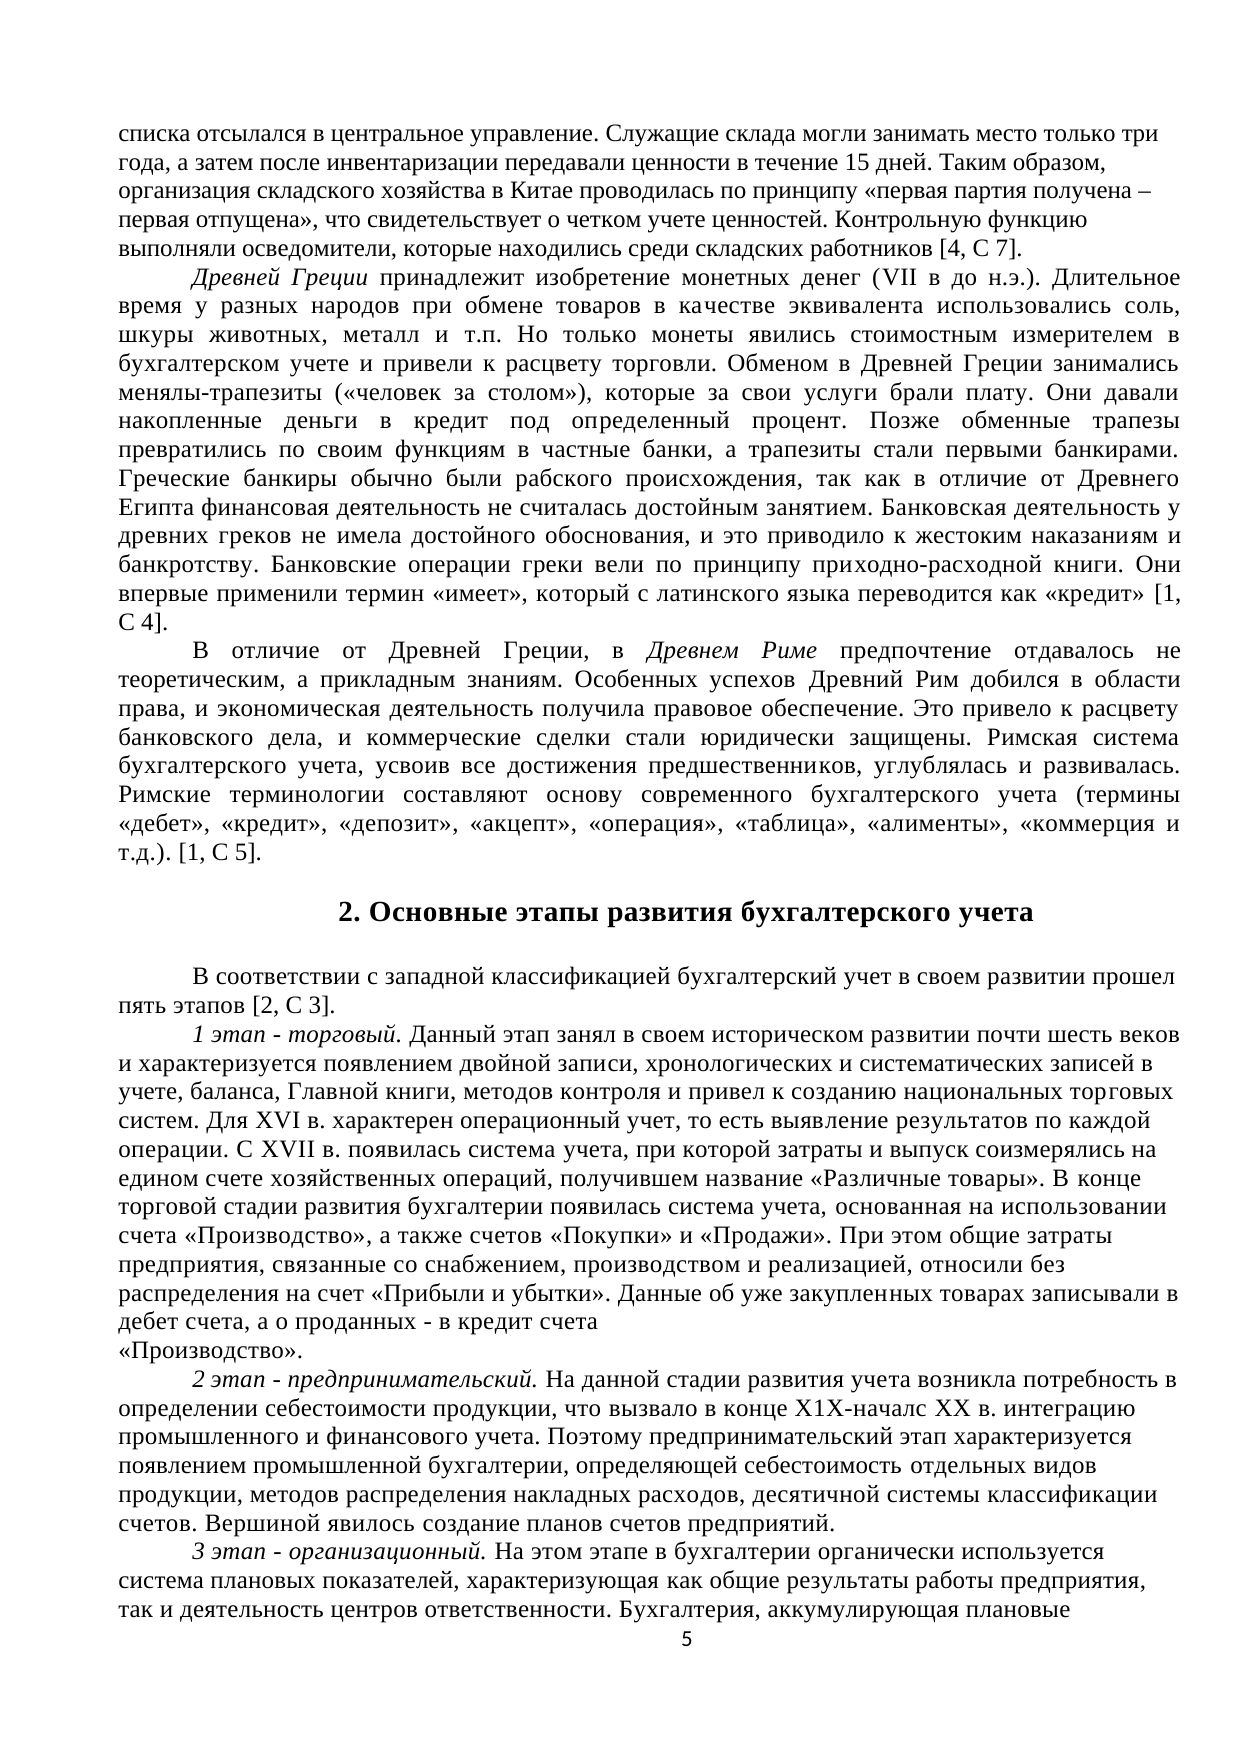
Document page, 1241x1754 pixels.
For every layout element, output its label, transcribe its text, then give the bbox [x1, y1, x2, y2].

text 1 этап - торговый. Данный этап занял в своем историческом развитии почти шесть веков и характеризуется появлением двойной записи, хронологических и систематических записей в учете, баланса, Главной книги, методов контроля и привел к созданию национальных торговых систем. Для XVI в. характерен операционный учет, то есть выявление результатов по каждой операции. С XVII в. появилась система учета, при которой затраты и выпуск соизмерялись на едином счете хозяйственных операций, получившем название «Различные товары». В конце торговой стадии развития бухгалтерии появилась система учета, основанная на использовании счета «Производство», а также счетов «Покупки» и «Продажи». При этом общие затраты предприятия, связанные со снабжением, производством и реализацией, относили без распределения на счет «Прибыли и убытки». Данные об уже закупленных товарах записывали в дебет счета, а о проданных - в кредит счета «Производство». [118, 1019, 1181, 1364]
text Древней Греции принадлежит изобретение монетных денег (VII в до н.э.). Длительное время у разных народов при обмене товаров в качестве эквивалента использовались соль, шкуры животных, металл и т.п. Но только монеты явились стоимостным измерителем в бухгалтерском учете и привели к расцвету торговли. Обменом в Древней Греции занимались менялы-трапезиты («человек за столом»), которые за свои услуги брали плату. Они давали накопленные деньги в кредит под определенный процент. Позже обменные трапезы превратились по своим функциям в частные банки, а трапезиты стали первыми банкирами. Греческие банкиры обычно были рабского происхождения, так как в отличие от Древнего Египта финансовая деятельность не считалась достойным занятием. Банковская деятельность у древних греков не имела достойного обоснования, и это приводило к жестоким наказаниям и банкротству. Банковские операции греки вели по принципу приходно-расходной книги. Они впервые применили термин «имеет», который с латинского языка переводится как «кредит» [1, С 4]. [118, 262, 1181, 636]
text В отличие от Древней Греции, в Древнем Риме предпочтение отдавалось не теоретическим, а прикладным знаниям. Особенных успехов Древний Рим добился в области права, и экономическая деятельность получила правовое обеспечение. Это привело к расцвету банковского дела, и коммерческие сделки стали юридически защищены. Римская система бухгалтерского учета, усвоив все достижения предшественников, углублялась и развивалась. Римские терминологии составляют основу современного бухгалтерского учета (термины «дебет», «кредит», «депозит», «акцепт», «операция», «таблица», «алименты», «коммерция и т.д.). [1, С 5]. [118, 636, 1181, 866]
text В соответствии с западной классификацией бухгалтерский учет в своем развитии прошел пять этапов [2, С 3]. [118, 961, 1181, 1019]
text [118, 118, 1181, 262]
text 2. Основные этапы развития бухгалтерского учета [118, 894, 1181, 928]
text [118, 1536, 1181, 1623]
text 2 этап - предпринимательский. На данной стадии развития учета возникла потребность в определении себестоимости продукции, что вызвало в конце Х1Х-началс XX в. интеграцию промышленного и финансового учета. Поэтому предпринимательский этап характеризуется появлением промышленной бухгалтерии, определяющей себестоимость отдельных видов продукции, методов распределения накладных расходов, десятичной системы классификации счетов. Вершиной явилось создание планов счетов предприятий. [118, 1364, 1181, 1536]
